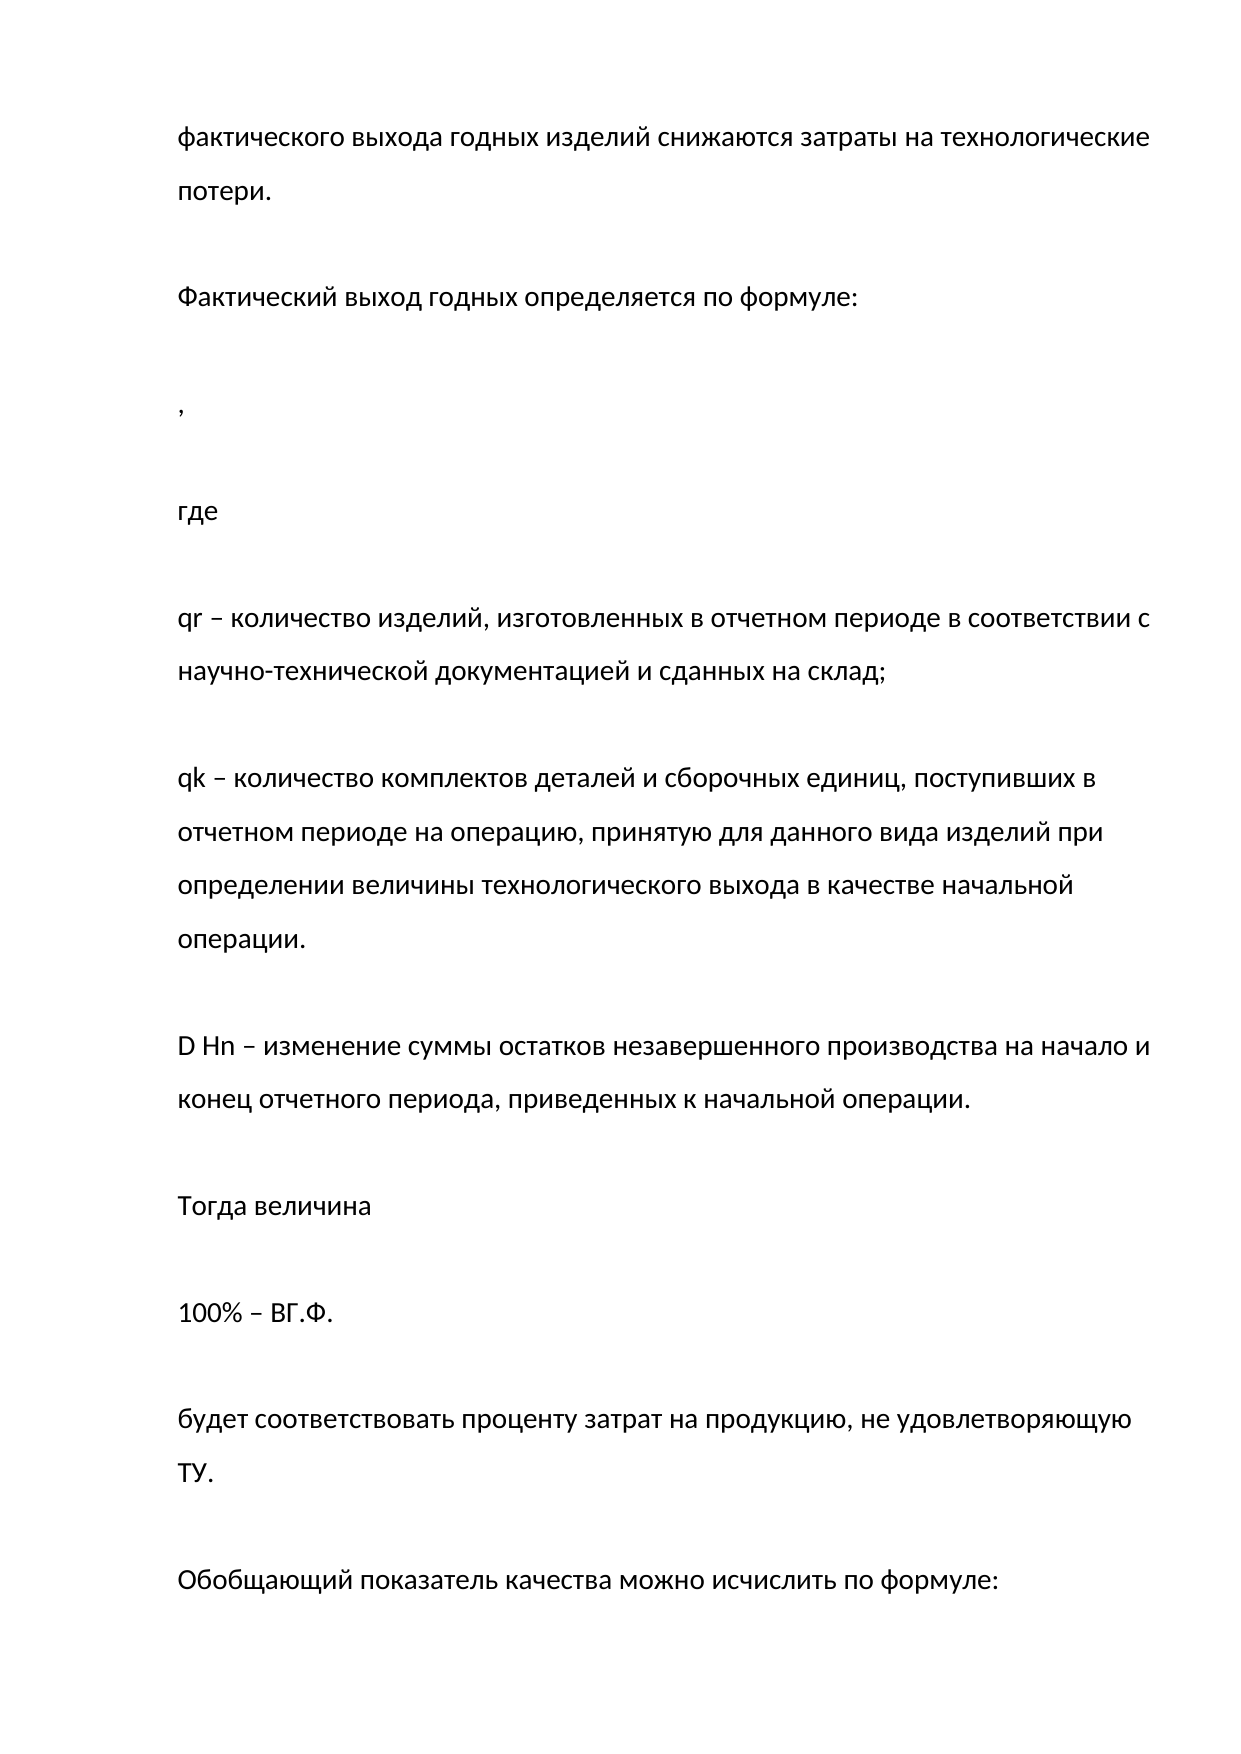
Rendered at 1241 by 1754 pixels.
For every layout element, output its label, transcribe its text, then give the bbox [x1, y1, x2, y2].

text qr – количество изделий, изготовленных в отчетном периоде в соответствии с научно-технической документацией и сданных на склад; [177, 599, 1152, 688]
text где [177, 492, 1152, 528]
text , [177, 385, 1152, 421]
text qk – количество комплектов деталей и сборочных единиц, поступивших в отчетном периоде на операцию, принятую для данного вида изделий при определении величины технологического выхода в качестве начальной операции. [177, 759, 1152, 955]
text Обобщающий показатель качества можно исчислить по формуле: [177, 1561, 1152, 1597]
text Тогда величина [177, 1187, 1152, 1222]
text Фактический выход годных определяется по формуле: [177, 278, 1152, 314]
text D Нn – изменение суммы остатков незавершенного производства на начало и конец отчетного периода, приведенных к начальной операции. [177, 1027, 1152, 1116]
text будет соответствовать проценту затрат на продукцию, не удовлетворяющую ТУ. [177, 1401, 1152, 1490]
text 100% – ВГ.Ф. [177, 1294, 1152, 1329]
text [177, 118, 1152, 207]
